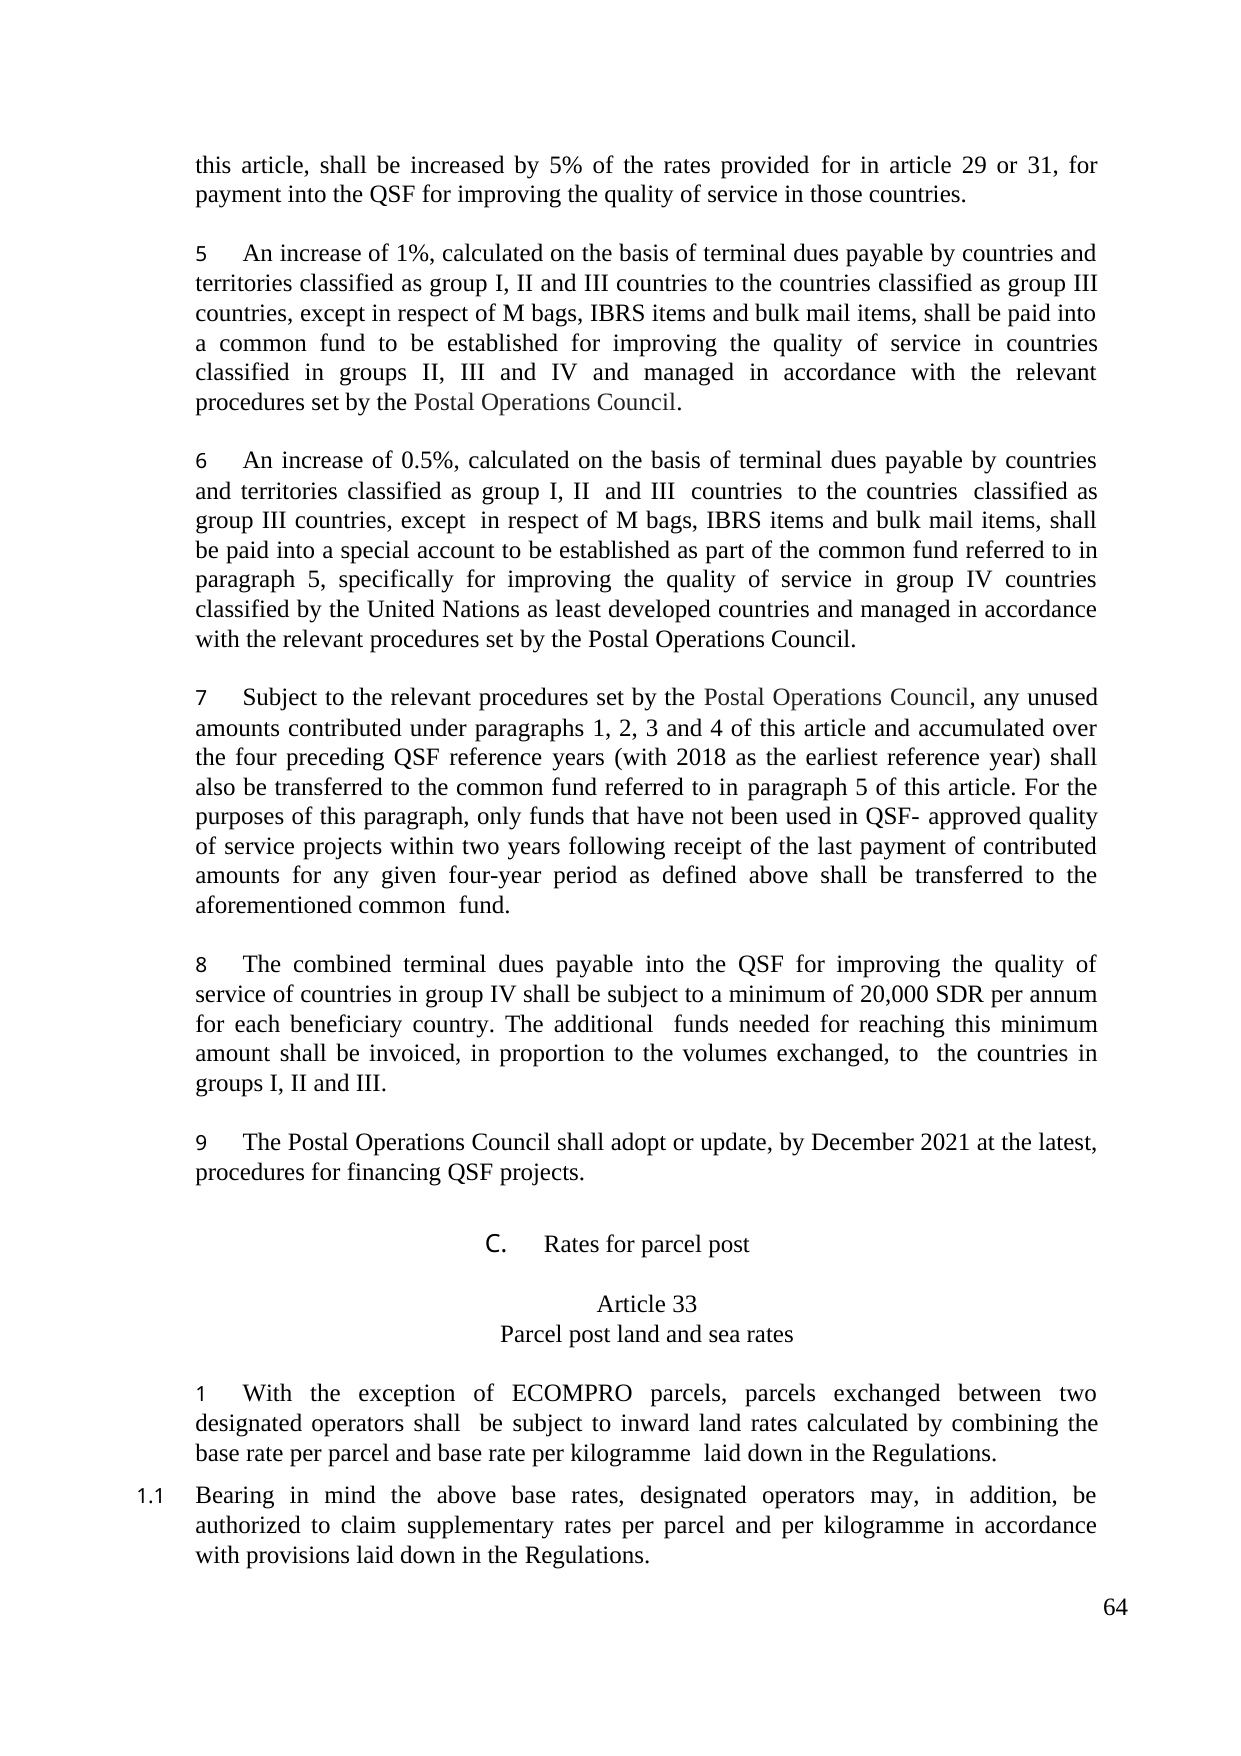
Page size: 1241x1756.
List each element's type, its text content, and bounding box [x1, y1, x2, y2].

list An increase of 1%, calculated on the basis of terminal dues payable by countries and territories classified as group I, II and III countries to the countries classified as group III countries, except in respect of M bags, IBRS items and bulk mail items, shall be paid into a common fund to be established for improving the quality of service in countries classified in groups II, III and IV and managed in accordance with the relevant procedures set by the Postal Operations Council. [195, 238, 1098, 416]
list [195, 150, 1098, 208]
list An increase of 0.5%, calculated on the basis of terminal dues payable by countries and territories classified as group I, II and III countries to the countries classified as group III countries, except in respect of M bags, IBRS items and bulk mail items, shall be paid into a special account to be established as part of the common fund referred to in paragraph 5, specifically for improving the quality of service in group IV countries classified by the United Nations as least developed countries and managed in accordance with the relevant procedures set by the Postal Operations Council. [195, 445, 1098, 652]
list With the exception of ECOMPRO parcels, parcels exchanged between two designated operators shall be subject to inward land rates calculated by combining the base rate per parcel and base rate per kilogramme laid down in the Regulations. [195, 1378, 1098, 1466]
list The combined terminal dues payable into the QSF for improving the quality of service of countries in group IV shall be subject to a minimum of 20,000 SDR per annum for each beneficiary country. The additional funds needed for reaching this minimum amount shall be invoiced, in proportion to the volumes exchanged, to the countries in groups I, II and III. [195, 949, 1098, 1097]
subtitle Rates for parcel post [136, 1226, 1098, 1260]
list Bearing in mind the above base rates, designated operators may, in addition, be authorized to claim supplementary rates per parcel and per kilogramme in accordance with provisions laid down in the Regulations. [136, 1480, 1098, 1568]
list Subject to the relevant procedures set by the Postal Operations Council, any unused amounts contributed under paragraphs 1, 2, 3 and 4 of this article and accumulated over the four preceding QSF reference years (with 2018 as the earliest reference year) shall also be transferred to the common fund referred to in paragraph 5 of this article. For the purposes of this paragraph, only funds that have not been used in QSF- approved quality of service projects within two years following receipt of the last payment of contributed amounts for any given four-year period as defined above shall be transferred to the aforementioned common fund. [195, 682, 1098, 919]
text Parcel post land and sea rates [195, 1319, 1098, 1348]
text Article 33 [195, 1289, 1098, 1318]
list The Postal Operations Council shall adopt or update, by December 2021 at the latest, procedures for financing QSF projects. [195, 1127, 1098, 1186]
